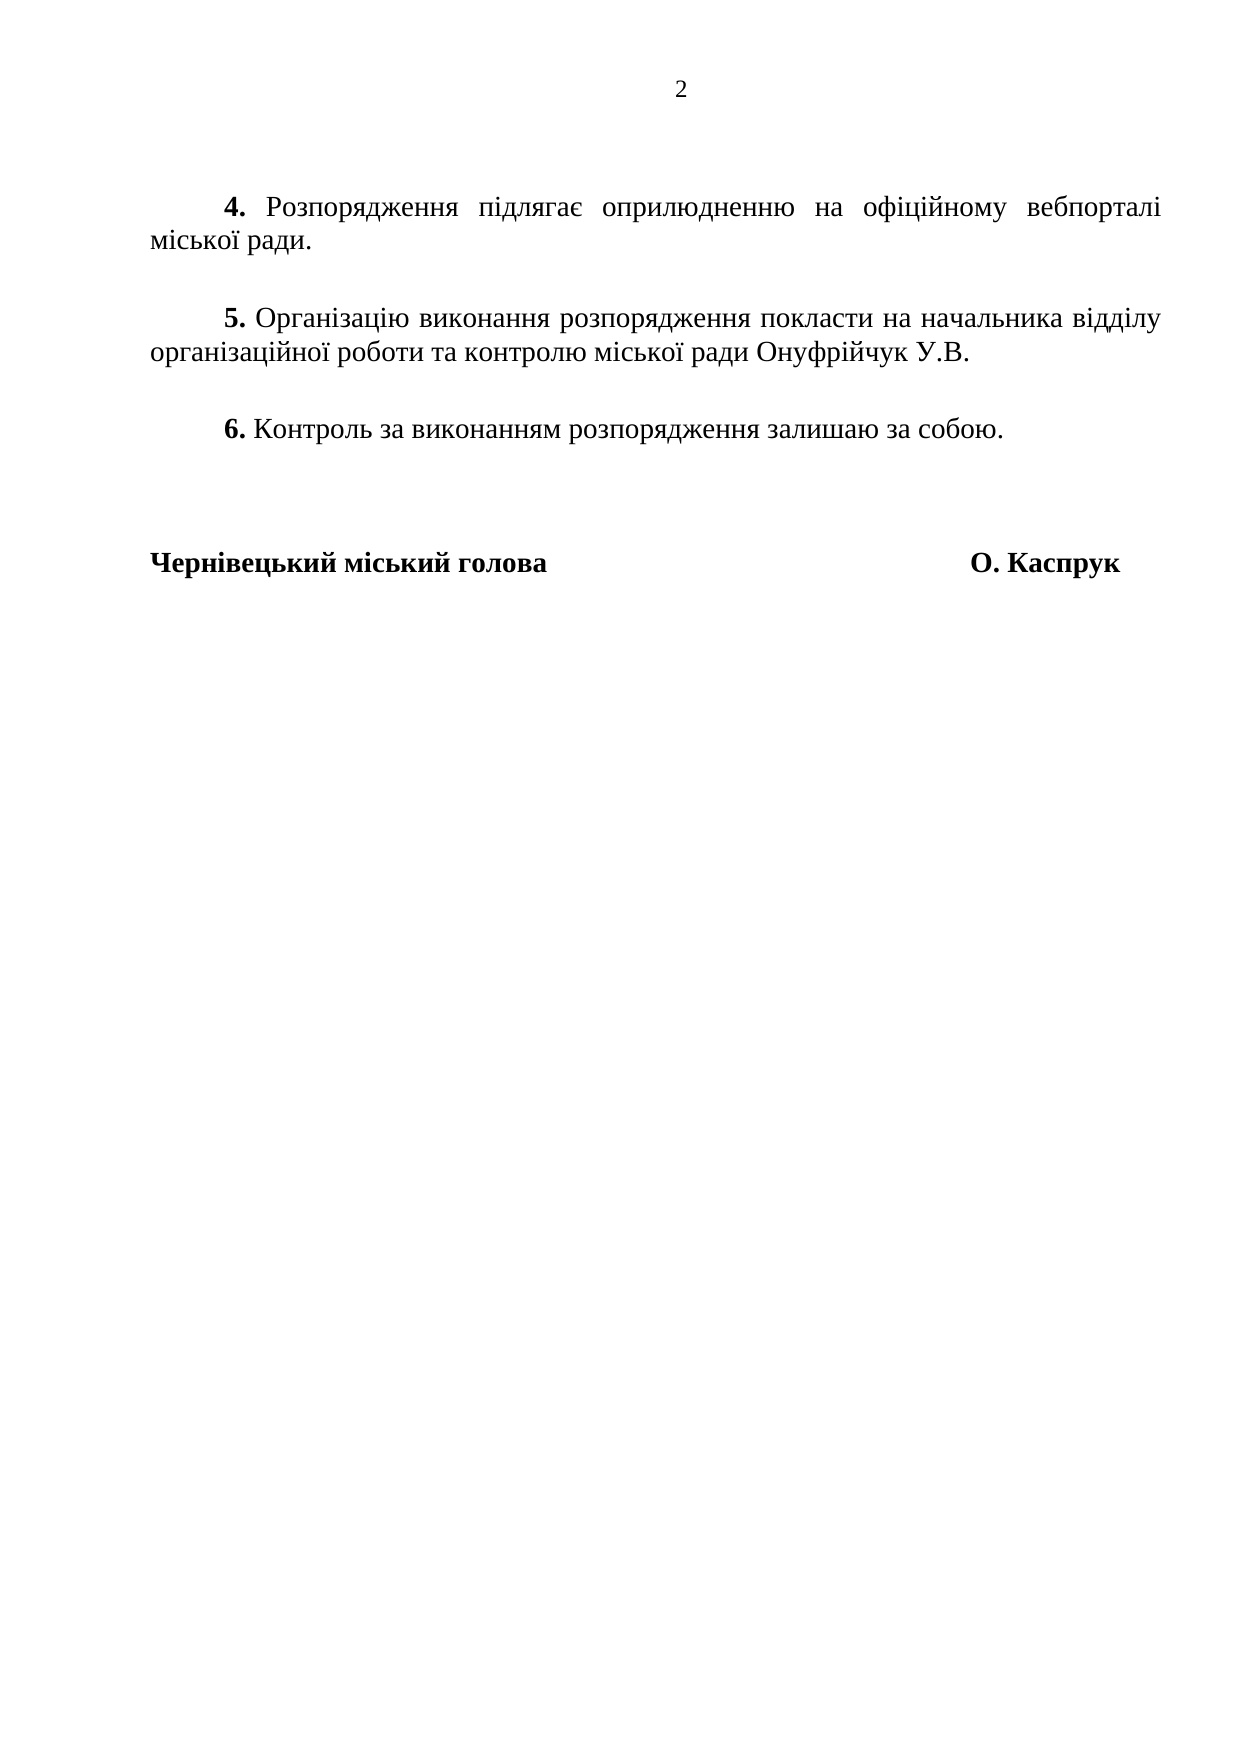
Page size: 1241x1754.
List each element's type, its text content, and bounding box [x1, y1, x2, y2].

text 6. Контроль за виконанням розпорядження залишаю за собою. [150, 411, 1162, 445]
text Чернівецький міський голова О. Каспрук [150, 546, 1162, 579]
text 5. Організацію виконання розпорядження покласти на начальника відділу організаційної роботи та контролю міської ради Онуфрійчук У.В. [150, 300, 1162, 367]
text 4. Розпорядження підлягає оприлюдненню на офіційному вебпорталі міської ради. [150, 103, 1162, 256]
